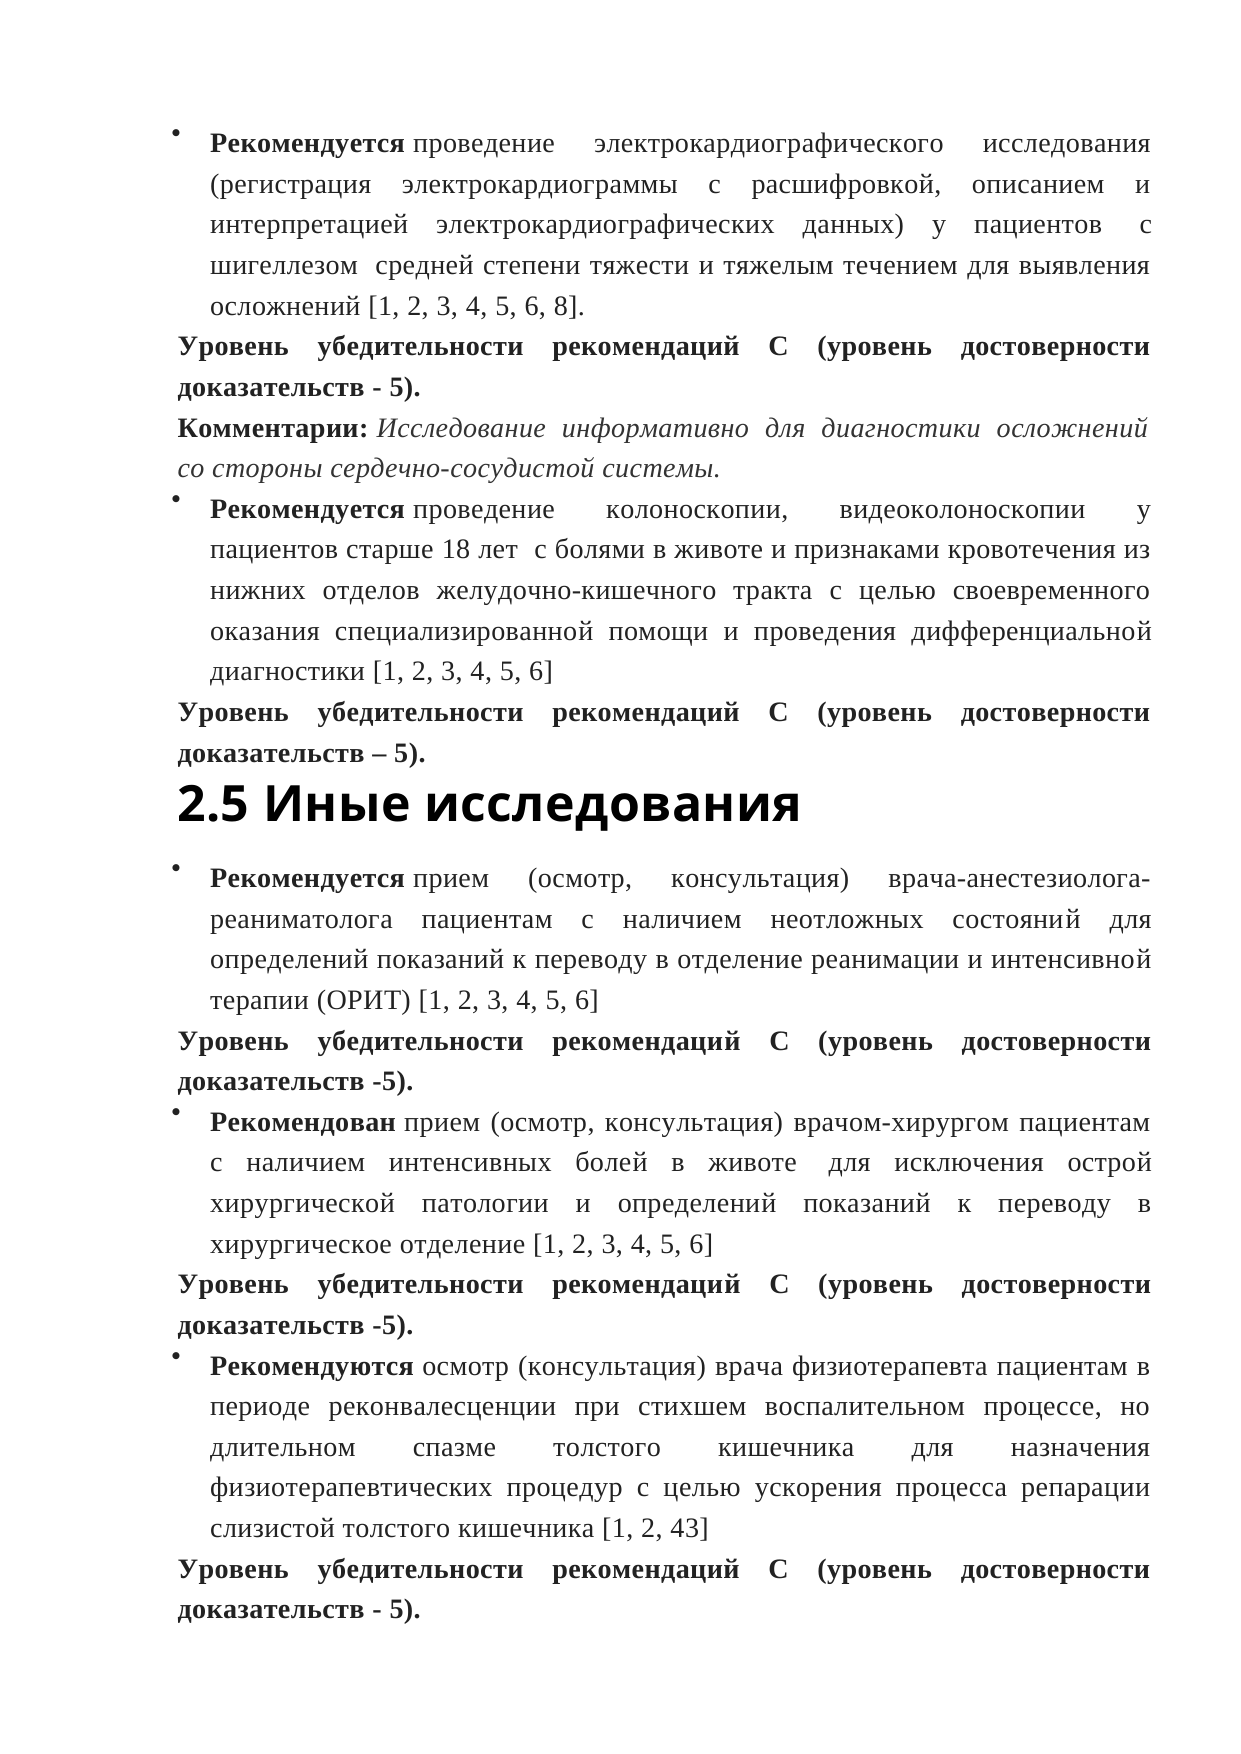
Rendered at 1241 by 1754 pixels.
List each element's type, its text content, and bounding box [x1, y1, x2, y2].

text Комментарии: Исследование информативно для диагностики осложнений со стороны сердечно-сосудистой системы. [177, 402, 1152, 484]
text Уровень убедительности рекомендаций C (уровень достоверности доказательств -5). [177, 1015, 1152, 1097]
list Рекомендуется прием (осмотр, консультация) врача-анестезиолога-реаниматолога пациентам с наличием неотложных состояний для определений показаний к переводу в отделение реанимации и интенсивной терапии (ОРИТ) [1, 2, 3, 4, 5, 6] [172, 853, 1152, 1015]
text Уровень убедительности рекомендаций С (уровень достоверности доказательств - 5). [177, 1543, 1152, 1625]
list Рекомендуется проведение электрокардиографического исследования (регистрация электрокардиограммы с расшифровкой, описанием и интерпретацией электрокардиографических данных) у пациентов с шигеллезом средней степени тяжести и тяжелым течением для выявления осложнений [1, 2, 3, 4, 5, 6, 8]. [172, 118, 1152, 321]
list Рекомендован прием (осмотр, консультация) врачом-хирургом пациентам с наличием интенсивных болей в животе для исключения острой хирургической патологии и определений показаний к переводу в хирургическое отделение [1, 2, 3, 4, 5, 6] [172, 1097, 1152, 1259]
list Рекомендуются осмотр (консультация) врача физиотерапевта пациентам в периоде реконвалесценции при стихшем воспалительном процессе, но длительном спазме толстого кишечника для назначения физиотерапевтических процедур с целью ускорения процесса репарации слизистой толстого кишечника [1, 2, 43] [172, 1340, 1152, 1543]
text Уровень убедительности рекомендаций С (уровень достоверности доказательств – 5). [177, 687, 1152, 768]
text 2.5 Иные исследования [177, 768, 1152, 836]
text Уровень убедительности рекомендаций С (уровень достоверности доказательств - 5). [177, 321, 1152, 402]
text Уровень убедительности рекомендаций C (уровень достоверности доказательств -5). [177, 1259, 1152, 1340]
list Рекомендуется проведение колоноскопии, видеоколоноскопии у пациентов старше 18 лет с болями в животе и признаками кровотечения из нижних отделов желудочно-кишечного тракта с целью своевременного оказания специализированной помощи и проведения дифференциальной диагностики [1, 2, 3, 4, 5, 6] [172, 484, 1152, 687]
